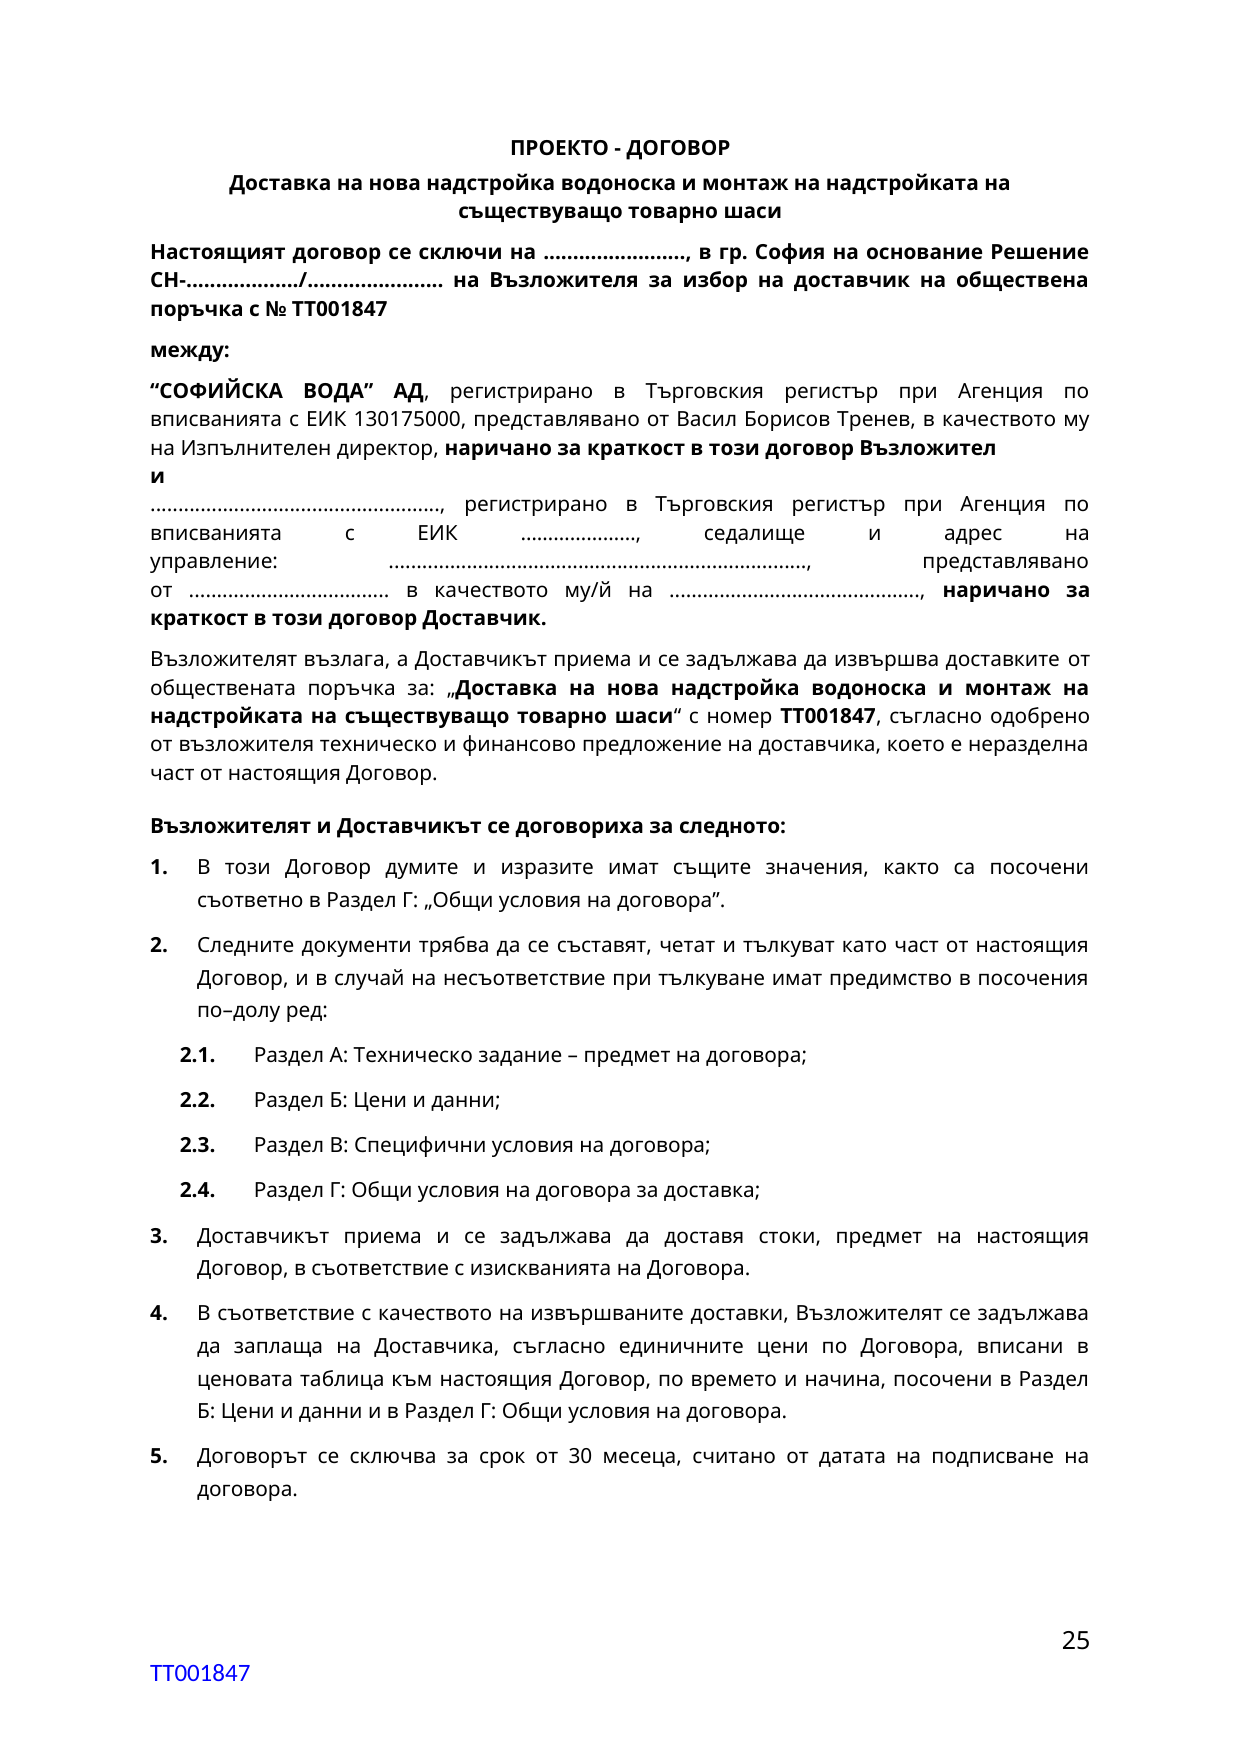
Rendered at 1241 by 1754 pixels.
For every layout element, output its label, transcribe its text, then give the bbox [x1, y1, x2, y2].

text Възложителят и Доставчикът се договориха за следното: [150, 811, 1090, 840]
text Настоящият договор се сключи на ........................, в гр. София на основание Решение СН-.................../....................... на Възложителя за избор на доставчик на обществена поръчка с № ТТ001847 [150, 237, 1090, 322]
text Доставка на нова надстройка водоноска и монтаж на надстройката на съществуващо товарно шаси [150, 168, 1090, 224]
list Договорът се сключва за срок от 30 месеца, считано от датата на подписване на договора. [150, 1441, 1090, 1502]
list Раздел Б: Цени и данни; [179, 1085, 1090, 1114]
list Следните документи трябва да се съставят, четат и тълкуват като част от настоящия Договор, и в случай на несъответствие при тълкуване имат предимство в посочения по–долу ред: [150, 930, 1090, 1024]
list В съответствие с качеството на извършваните доставки, Възложителят се задължава да заплаща на Доставчика, съгласно единичните цени по Договора, вписани в ценовата таблица към настоящия Договор, по времето и начина, посочени в Раздел Б: Цени и данни и в Раздел Г: Общи условия на договора. [150, 1298, 1090, 1425]
text Възложителят възлага, а Доставчикът приема и се задължава да извършва доставките от обществената поръчка за: „Доставка на нова надстройка водоноска и монтаж на надстройката на съществуващо товарно шаси“ с номер ТТ001847, съгласно одобрено от възложителя техническо и финансово предложение на доставчика, което е неразделна част от настоящия Договор. [150, 644, 1090, 786]
text и [150, 461, 1090, 489]
list Доставчикът приема и се задължава да доставя стоки, предмет на настоящия Договор, в съответствие с изискванията на Договора. [150, 1221, 1090, 1282]
list Раздел Г: Общи условия на договора за доставка; [179, 1176, 1090, 1204]
text “СОФИЙСКА ВОДА” АД, регистрирано в Търговския регистър при Агенция по вписванията с ЕИК 130175000, представлявано от Васил Борисов Тренев, в качеството му на Изпълнителен директор, наричано за краткост в този договор Възложител [150, 376, 1090, 461]
list В този Договор думите и изразите имат същите значения, както са посочени съответно в Раздел Г: „Общи условия на договора”. [150, 852, 1090, 913]
text ...................................................., регистрирано в Търговския регистър при Агенция по вписванията с ЕИК …………………, седалище и адрес на управление: ..........................................................................., представлявано от .................................... в качеството му/й на ............................................., наричано за краткост в този договор Доставчик. [150, 489, 1090, 632]
list Раздел В: Специфични условия на договора; [179, 1131, 1090, 1159]
text между: [150, 335, 1090, 363]
text ПРОЕКТО - ДОГОВОР [150, 133, 1090, 161]
list Раздел А: Техническо задание – предмет на договора; [179, 1040, 1090, 1069]
